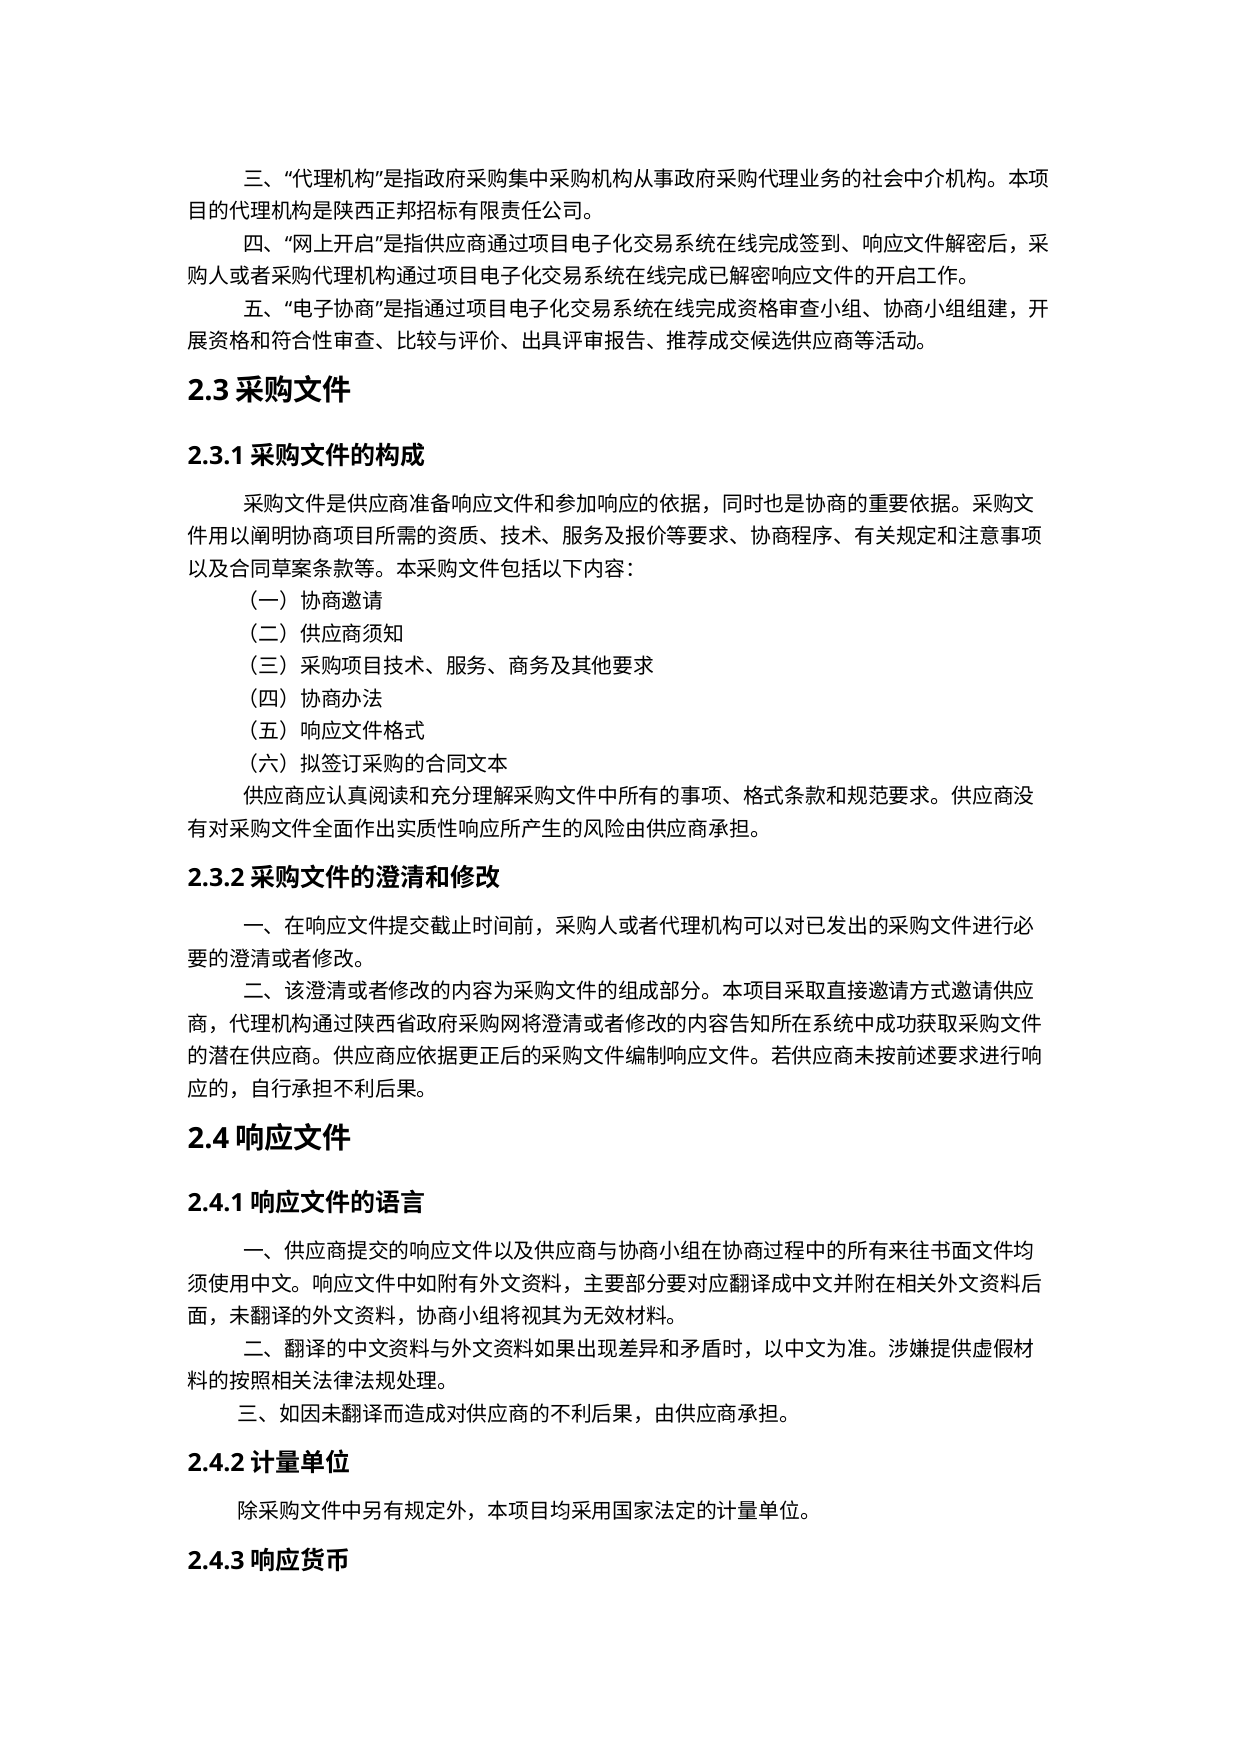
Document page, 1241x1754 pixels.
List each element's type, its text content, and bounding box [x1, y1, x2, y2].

text （一）协商邀请 [187, 584, 1053, 617]
text 三、“代理机构”是指政府采购集中采购机构从事政府采购代理业务的社会中介机构。本项目的代理机构是陕西正邦招标有限责任公司。 [187, 162, 1053, 227]
text （三）采购项目技术、服务、商务及其他要求 [187, 649, 1053, 682]
text 2.3.1采购文件的构成 [187, 422, 1053, 487]
text 二、该澄清或者修改的内容为采购文件的组成部分。本项目采取直接邀请方式邀请供应商，代理机构通过陕西省政府采购网将澄清或者修改的内容告知所在系统中成功获取采购文件的潜在供应商。供应商应依据更正后的采购文件编制响应文件。若供应商未按前述要求进行响应的，自行承担不利后果。 [187, 974, 1053, 1104]
text （四）协商办法 [187, 682, 1053, 714]
text （五）响应文件格式 [187, 714, 1053, 747]
text （二）供应商须知 [187, 617, 1053, 649]
text 采购文件是供应商准备响应文件和参加响应的依据，同时也是协商的重要依据。采购文件用以阐明协商项目所需的资质、技术、服务及报价等要求、协商程序、有关规定和注意事项以及合同草案条款等。本采购文件包括以下内容： [187, 487, 1053, 584]
text 2.4.1响应文件的语言 [187, 1169, 1053, 1234]
text 五、“电子协商”是指通过项目电子化交易系统在线完成资格审查小组、协商小组组建，开展资格和符合性审查、比较与评价、出具评审报告、推荐成交候选供应商等活动。 [187, 292, 1053, 357]
text 2.3采购文件 [187, 357, 1053, 422]
text （六）拟签订采购的合同文本 [187, 747, 1053, 779]
text 供应商应认真阅读和充分理解采购文件中所有的事项、格式条款和规范要求。供应商没有对采购文件全面作出实质性响应所产生的风险由供应商承担。 [187, 779, 1053, 844]
text 一、在响应文件提交截止时间前，采购人或者代理机构可以对已发出的采购文件进行必要的澄清或者修改。 [187, 909, 1053, 974]
text 2.4.2计量单位 [187, 1429, 1053, 1494]
text 2.4响应文件 [187, 1104, 1053, 1169]
text 二、翻译的中文资料与外文资料如果出现差异和矛盾时，以中文为准。涉嫌提供虚假材料的按照相关法律法规处理。 [187, 1332, 1053, 1397]
text 四、“网上开启”是指供应商通过项目电子化交易系统在线完成签到、响应文件解密后，采购人或者采购代理机构通过项目电子化交易系统在线完成已解密响应文件的开启工作。 [187, 227, 1053, 292]
text 2.3.2采购文件的澄清和修改 [187, 844, 1053, 909]
text 一、供应商提交的响应文件以及供应商与协商小组在协商过程中的所有来往书面文件均须使用中文。响应文件中如附有外文资料，主要部分要对应翻译成中文并附在相关外文资料后面，未翻译的外文资料，协商小组将视其为无效材料。 [187, 1234, 1053, 1332]
text 2.4.3响应货币 [187, 1527, 1053, 1592]
text 除采购文件中另有规定外，本项目均采用国家法定的计量单位。 [187, 1494, 1053, 1527]
text 三、如因未翻译而造成对供应商的不利后果，由供应商承担。 [187, 1397, 1053, 1429]
